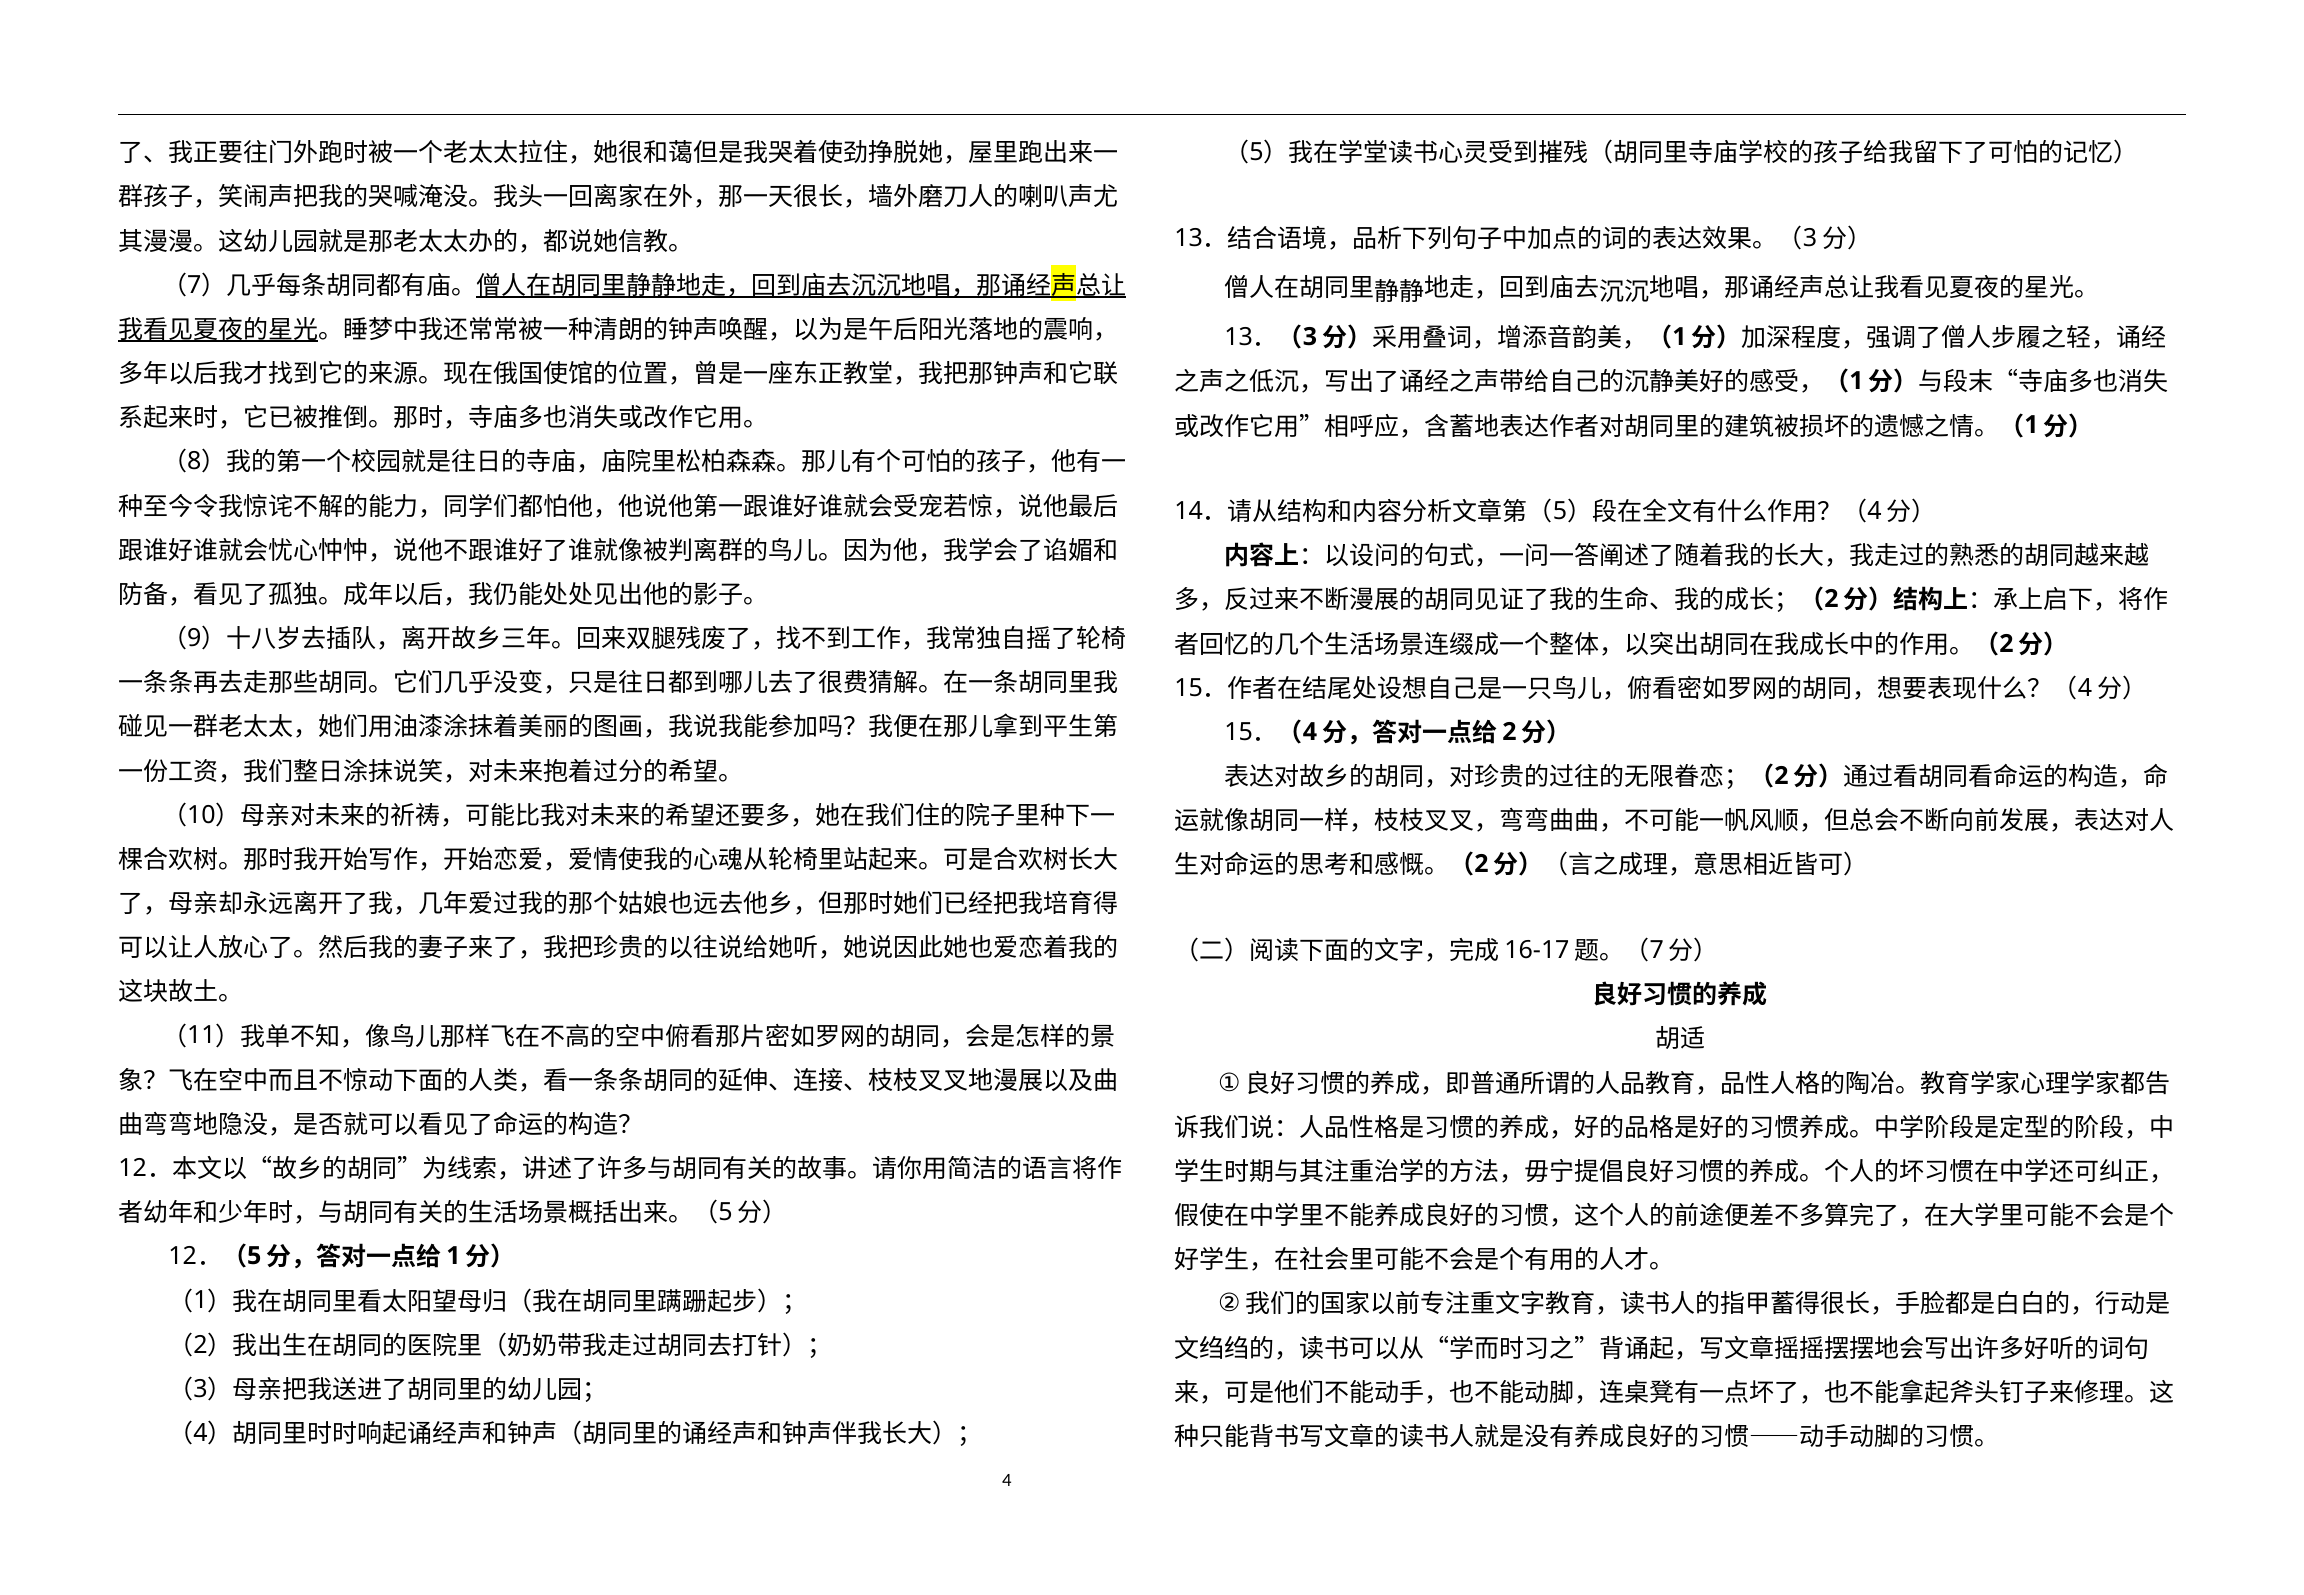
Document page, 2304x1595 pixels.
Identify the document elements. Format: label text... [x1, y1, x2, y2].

text （3）母亲把我送进了胡同里的幼儿园； [118, 1369, 1130, 1406]
text 表达对故乡的胡同，对珍贵的过往的无限眷恋；（2分）通过看胡同看命运的构造，命运就像胡同一样，枝枝叉叉，弯弯曲曲，不可能一帆风顺，但总会不断向前发展，表达对人生对命运的思考和感慨。（2分）（言之成理，意思相近皆可） [1174, 757, 2186, 881]
text （5）我在学堂读书心灵受到摧残（胡同里寺庙学校的孩子给我留下了可怕的记忆） [1174, 133, 2186, 169]
text （8）我的第一个校园就是往日的寺庙，庙院里松柏森森。那儿有个可怕的孩子，他有一种至今令我惊诧不解的能力，同学们都怕他，他说他第一跟谁好谁就会受宠若惊，说他最后跟谁好谁就会忧心忡忡，说他不跟谁好了谁就像被判离群的鸟儿。因为他，我学会了谄媚和防备，看见了孤独。成年以后，我仍能处处见出他的影子。 [118, 442, 1130, 611]
text 13．结合语境，品析下列句子中加点的词的表达效果。（3分） [1174, 218, 2186, 254]
text （7）几乎每条胡同都有庙。僧人在胡同里静静地走，回到庙去沉沉地唱，那诵经声总让我看见夏夜的星光。睡梦中我还常常被一种清朗的钟声唤醒，以为是午后阳光落地的震响，多年以后我才找到它的来源。现在俄国使馆的位置，曾是一座东正教堂，我把那钟声和它联系起来时，它已被推倒。那时，寺庙多也消失或改作它用。 [118, 265, 1130, 434]
text 内容上：以设问的句式，一问一答阐述了随着我的长大，我走过的熟悉的胡同越来越多，反过来不断漫展的胡同见证了我的生命、我的成长；（2分）结构上：承上启下，将作者回忆的几个生活场景连缀成一个整体，以突出胡同在我成长中的作用。（2分） [1174, 536, 2186, 660]
text （10）母亲对未来的祈祷，可能比我对未来的希望还要多，她在我们住的院子里种下一棵合欢树。那时我开始写作，开始恋爱，爱情使我的心魂从轮椅里站起来。可是合欢树长大了，母亲却永远离开了我，几年爱过我的那个姑娘也远去他乡，但那时她们已经把我培育得可以让人放心了。然后我的妻子来了，我把珍贵的以往说给她听，她说因此她也爱恋着我的这块故土。 [118, 795, 1130, 1008]
text （4）胡同里时时响起诵经声和钟声（胡同里的诵经声和钟声伴我长大）； [118, 1413, 1130, 1450]
text ②我们的国家以前专注重文字教育，读书人的指甲蓄得很长，手脸都是白白的，行动是文绉绉的，读书可以从“学而时习之”背诵起，写文章摇摇摆摆地会写出许多好听的词句来，可是他们不能动手，也不能动脚，连桌凳有一点坏了，也不能拿起斧头钉子来修理。这种只能背书写文章的读书人就是没有养成良好的习惯——动手动脚的习惯。 [1174, 1284, 2186, 1453]
text ①良好习惯的养成，即普通所谓的人品教育，品性人格的陶冶。教育学家心理学家都告诉我们说：人品性格是习惯的养成，好的品格是好的习惯养成。中学阶段是定型的阶段，中学生时期与其注重治学的方法，毋宁提倡良好习惯的养成。个人的坏习惯在中学还可纠正，假使在中学里不能养成良好的习惯，这个人的前途便差不多算完了，在大学里可能不会是个好学生，在社会里可能不会是个有用的人才。 [1174, 1063, 2186, 1276]
text 僧人在胡同里静静地走，回到庙去沉沉地唱，那诵经声总让我看见夏夜的星光。 [1174, 262, 2186, 308]
text （二）阅读下面的文字，完成16-17题。（7分） [1174, 931, 2186, 967]
text （11）我单不知，像鸟儿那样飞在不高的空中俯看那片密如罗网的胡同，会是怎样的景象？飞在空中而且不惊动下面的人类，看一条条胡同的延伸、连接、枝枝叉叉地漫展以及曲曲弯弯地隐没，是否就可以看见了命运的构造？ [118, 1016, 1130, 1141]
text 13．（3分）采用叠词，增添音韵美，（1分）加深程度，强调了僧人步履之轻，诵经之声之低沉，写出了诵经之声带给自己的沉静美好的感受，（1分）与段末“寺庙多也消失或改作它用”相呼应，含蓄地表达作者对胡同里的建筑被损坏的遗憾之情。（1分） [1174, 318, 2186, 442]
text （2）我出生在胡同的医院里（奶奶带我走过胡同去打针）； [118, 1325, 1130, 1361]
text 胡适 [1174, 1019, 2186, 1055]
text 14．请从结构和内容分析文章第（5）段在全文有什么作用？（4分） [1174, 492, 2186, 528]
text （6）有一天母亲领我拐进一条更长更窄的胡同，把我送进一个大门，一眨眼母亲不见了、我正要往门外跑时被一个老太太拉住，她很和蔼但是我哭着使劲挣脱她，屋里跑出来一群孩子，笑闹声把我的哭喊淹没。我头一回离家在外，那一天很长，墙外磨刀人的喇叭声尤其漫漫。这幼儿园就是那老太太办的，都说她信教。 [118, 133, 1130, 257]
text 15．（4分，答对一点给2分） [1174, 712, 2186, 749]
text （1）我在胡同里看太阳望母归（我在胡同里蹒跚起步）； [118, 1281, 1130, 1317]
text 15．作者在结尾处设想自己是一只鸟儿，俯看密如罗网的胡同，想要表现什么？（4分） [1174, 668, 2186, 704]
text 12．本文以“故乡的胡同”为线索，讲述了许多与胡同有关的故事。请你用简洁的语言将作者幼年和少年时，与胡同有关的生活场景概括出来。（5分） [118, 1148, 1130, 1229]
text （9）十八岁去插队，离开故乡三年。回来双腿残废了，找不到工作，我常独自摇了轮椅一条条再去走那些胡同。它们几乎没变，只是往日都到哪儿去了很费猜解。在一条胡同里我碰见一群老太太，她们用油漆涂抹着美丽的图画，我说我能参加吗？我便在那儿拿到平生第一份工资，我们整日涂抹说笑，对未来抱着过分的希望。 [118, 618, 1130, 787]
text 良好习惯的养成 [1174, 975, 2186, 1011]
text 12．（5分，答对一点给1分） [118, 1237, 1130, 1273]
